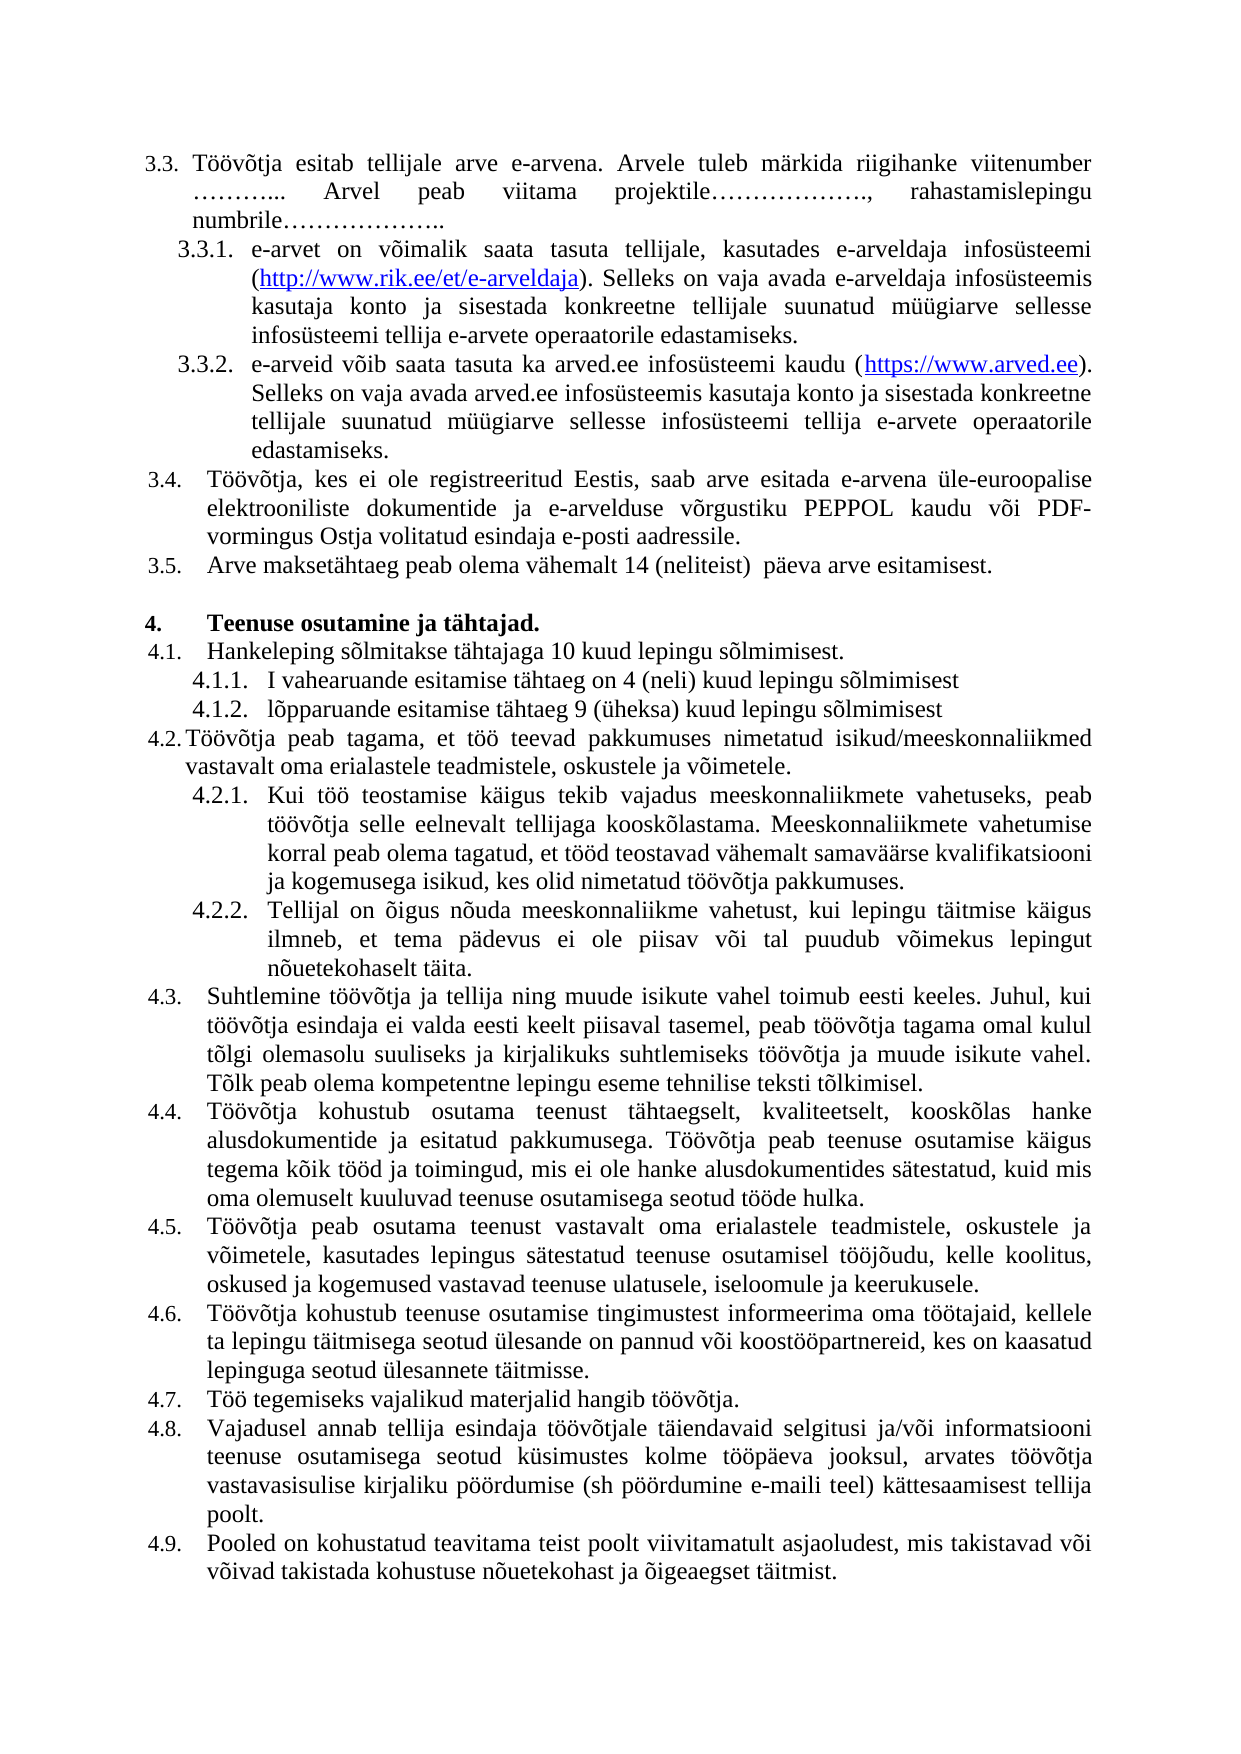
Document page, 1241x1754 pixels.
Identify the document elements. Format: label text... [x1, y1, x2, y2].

list Tellijal on õigus nõuda meeskonnaliikme vahetust, kui lepingu täitmise käigus ilmneb, et tema pädevus ei ole piisav või tal puudub võimekus lepingut nõuetekohaselt täita. [192, 895, 1093, 981]
list Kui töö teostamise käigus tekib vajadus meeskonnaliikmete vahetuseks, peab töövõtja selle eelnevalt tellijaga kooskõlastama. Meeskonnaliikmete vahetumise korral peab olema tagatud, et tööd teostavad vähemalt samaväärse kvalifikatsiooni ja kogemusega isikud, kes olid nimetatud töövõtja pakkumuses. [192, 780, 1093, 895]
list Töövõtja kohustub osutama teenust tähtaegselt, kvaliteetselt, kooskõlas hanke alusdokumentide ja esitatud pakkumusega. Töövõtja peab teenuse osutamise käigus tegema kõik tööd ja toimingud, mis ei ole hanke alusdokumentides sätestatud, kuid mis oma olemuselt kuuluvad teenuse osutamisega seotud tööde hulka. [148, 1096, 1093, 1211]
list e-arveid võib saata tasuta ka arved.ee infosüsteemi kaudu (https://www.arved.ee). Selleks on vaja avada arved.ee infosüsteemis kasutaja konto ja sisestada konkreetne tellijale suunatud müügiarve sellesse infosüsteemi tellija e-arvete operaatorile edastamiseks. [177, 349, 1093, 464]
list Hankeleping sõlmitakse tähtajaga 10 kuud lepingu sõlmimisest. [148, 636, 1093, 665]
list Suhtlemine töövõtja ja tellija ning muude isikute vahel toimub eesti keeles. Juhul, kui töövõtja esindaja ei valda eesti keelt piisaval tasemel, peab töövõtja tagama omal kulul tõlgi olemasolu suuliseks ja kirjalikuks suhtlemiseks töövõtja ja muude isikute vahel. Tõlk peab olema kompetentne lepingu eseme tehnilise teksti tõlkimisel. [148, 981, 1093, 1096]
list Töövõtja esitab tellijale arve e-arvena. Arvele tuleb märkida riigihanke viitenumber ………... Arvel peab viitama projektile………………., rahastamislepingu numbrile……………….. [144, 148, 1093, 234]
list Töövõtja peab tagama, et töö teevad pakkumuses nimetatud isikud/meeskonnaliikmed vastavalt oma erialastele teadmistele, oskustele ja võimetele. [148, 723, 1093, 780]
list Töövõtja peab osutama teenust vastavalt oma erialastele teadmistele, oskustele ja võimetele, kasutades lepingus sätestatud teenuse osutamisel tööjõudu, kelle koolitus, oskused ja kogemused vastavad teenuse ulatusele, iseloomule ja keerukusele. [148, 1211, 1093, 1298]
list Teenuse osutamine ja tähtajad. [144, 608, 1093, 636]
list lõpparuande esitamise tähtaeg 9 (üheksa) kuud lepingu sõlmimisest [192, 694, 1093, 723]
list e-arvet on võimalik saata tasuta tellijale, kasutades e-arveldaja infosüsteemi (http://www.rik.ee/et/e-arveldaja). Selleks on vaja avada e-arveldaja infosüsteemis kasutaja konto ja sisestada konkreetne tellijale suunatud müügiarve sellesse infosüsteemi tellija e-arvete operaatorile edastamiseks. [177, 234, 1093, 349]
list Arve maksetähtaeg peab olema vähemalt 14 (neliteist) päeva arve esitamisest. [148, 550, 1093, 579]
list Töövõtja kohustub teenuse osutamise tingimustest informeerima oma töötajaid, kellele ta lepingu täitmisega seotud ülesande on pannud või koostööpartnereid, kes on kaasatud lepinguga seotud ülesannete täitmisse. [148, 1298, 1093, 1384]
list Töövõtja, kes ei ole registreeritud Eestis, saab arve esitada e-arvena üle-euroopalise elektrooniliste dokumentide ja e-arvelduse võrgustiku PEPPOL kaudu või PDF-vormingus Ostja volitatud esindaja e-posti aadressile. [148, 464, 1093, 550]
list Vajadusel annab tellija esindaja töövõtjale täiendavaid selgitusi ja/või informatsiooni teenuse osutamisega seotud küsimustes kolme tööpäeva jooksul, arvates töövõtja vastavasisulise kirjaliku pöördumise (sh pöördumine e-maili teel) kättesaamisest tellija poolt. [148, 1413, 1093, 1528]
list Töö tegemiseks vajalikud materjalid hangib töövõtja. [148, 1384, 1093, 1413]
list I vahearuande esitamise tähtaeg on 4 (neli) kuud lepingu sõlmimisest [192, 665, 1093, 694]
list Pooled on kohustatud teavitama teist poolt viivitamatult asjaoludest, mis takistavad või võivad takistada kohustuse nõuetekohast ja õigeaegset täitmist. [148, 1528, 1093, 1585]
